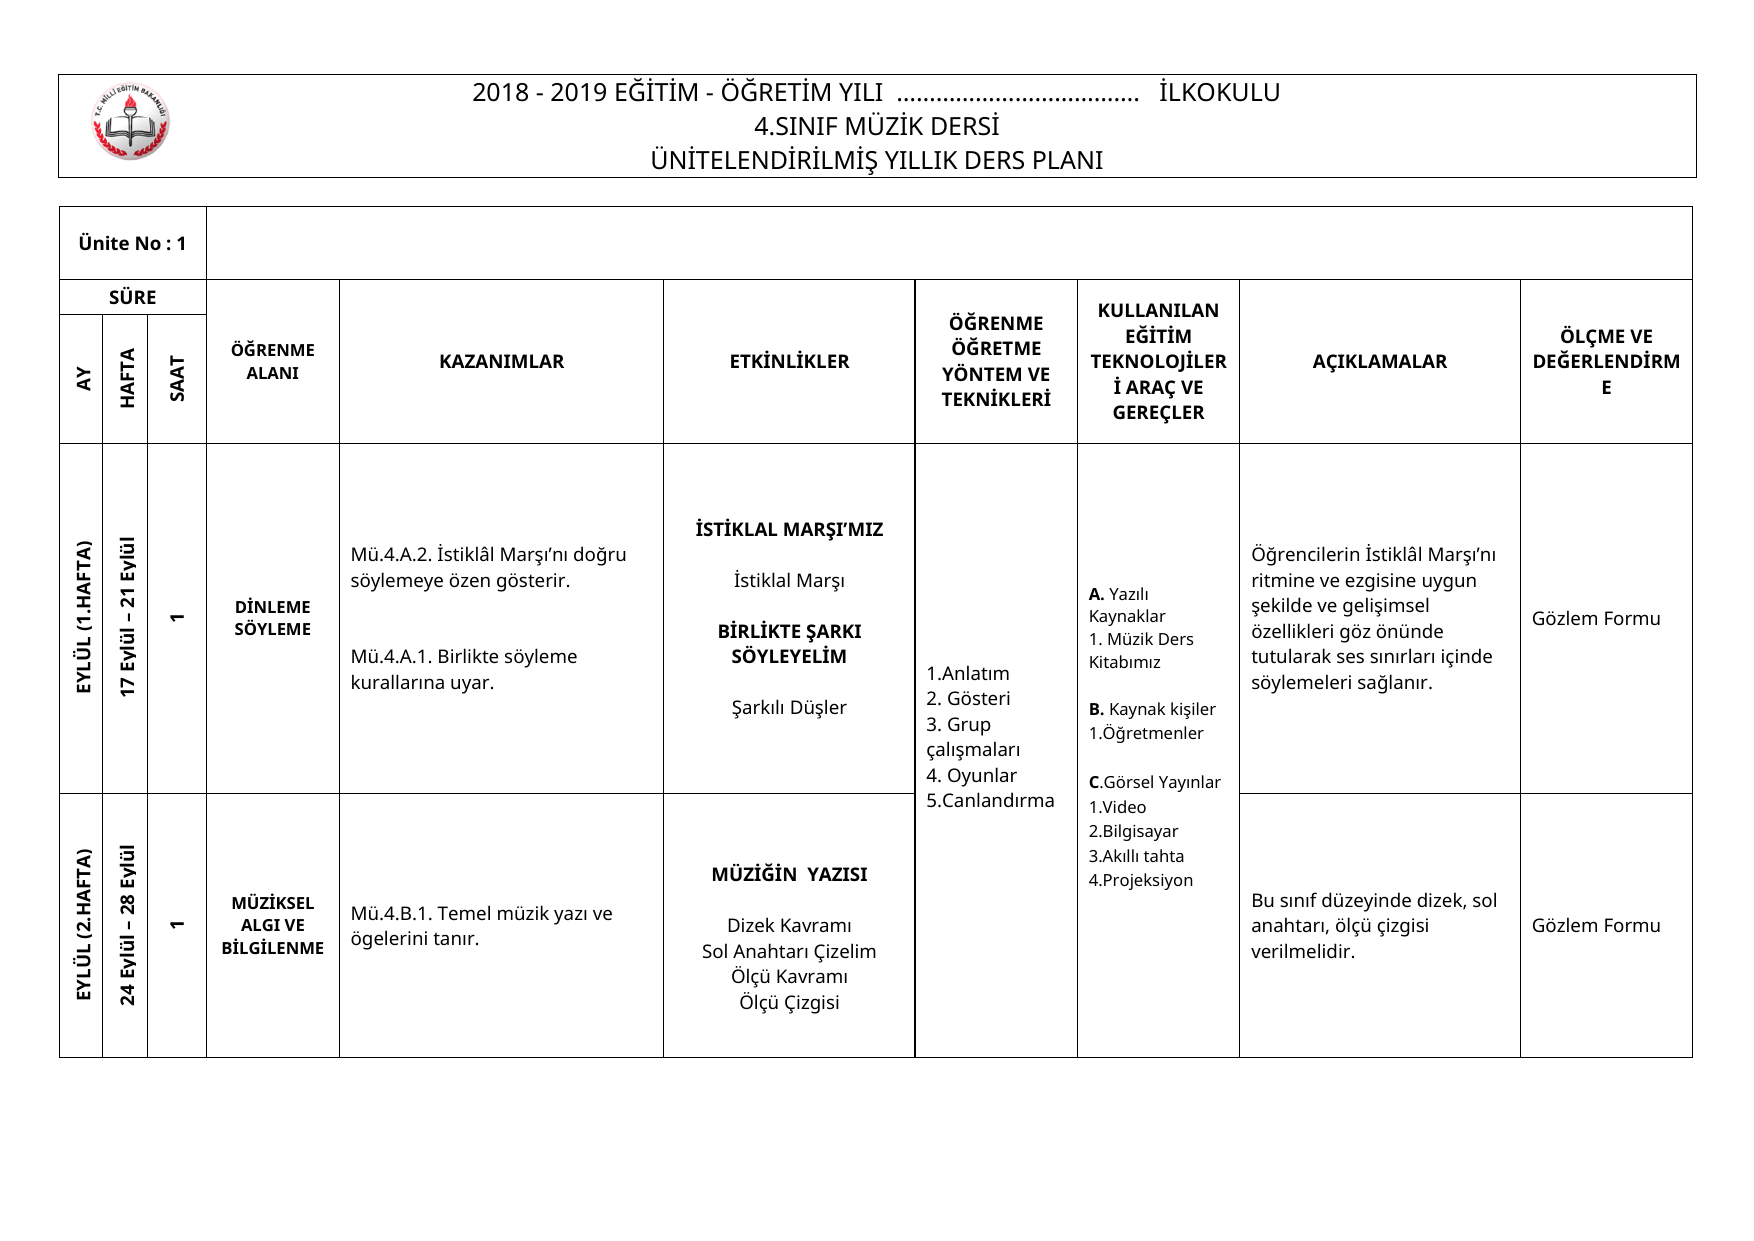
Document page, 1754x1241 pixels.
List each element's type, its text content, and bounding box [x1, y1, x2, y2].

table_cell Gözlem Formu [1521, 444, 1692, 792]
table_header [207, 207, 1692, 279]
table_cell EYLÜL (2.HAFTA) [60, 794, 102, 1057]
table_cell A. Yazılı Kaynaklar 1. Müzik Ders Kitabımız B. Kaynak kişiler 1.Öğretmenler C.Görsel Yayınlar 1.Video 2.Bilgisayar 3.Akıllı tahta 4.Projeksiyon [1078, 444, 1239, 1057]
table_cell Bu sınıf düzeyinde dizek, sol anahtarı, ölçü çizgisi verilmelidir. [1240, 794, 1520, 1057]
table_cell 1 [148, 444, 206, 792]
table_cell ÖLÇME VE DEĞERLENDİRME [1521, 280, 1692, 443]
table_header Ünite No : 1 [60, 207, 206, 279]
table_cell Öğrencilerin İstiklâl Marşı’nı ritmine ve ezgisine uygun şekilde ve gelişimsel özellikleri göz önünde tutularak ses sınırları içinde söylemeleri sağlanır. [1240, 444, 1520, 792]
table_cell AY [60, 315, 102, 443]
table_cell 1 [148, 794, 206, 1057]
table_cell ÖĞRENME ÖĞRETME YÖNTEM VE TEKNİKLERİ [916, 280, 1077, 443]
table_cell HAFTA [103, 315, 147, 443]
table_cell AÇIKLAMALAR [1240, 280, 1520, 443]
table_cell ÖĞRENME ALANI [207, 280, 339, 443]
table_cell KAZANIMLAR [340, 280, 663, 443]
table_cell Mü.4.B.1. Temel müzik yazı ve ögelerini tanır. [340, 794, 663, 1057]
table_cell SAAT [148, 315, 206, 443]
table_cell KULLANILAN EĞİTİM TEKNOLOJİLERİ ARAÇ VE GEREÇLER [1078, 280, 1239, 443]
table_cell SÜRE [60, 280, 206, 314]
picture [85, 77, 175, 167]
table_cell MÜZİĞİN YAZISI Dizek Kavramı Sol Anahtarı Çizelim Ölçü Kavramı Ölçü Çizgisi [664, 794, 914, 1057]
table_cell Mü.4.A.2. İstiklâl Marşı’nı doğru söylemeye özen gösterir. Mü.4.A.1. Birlikte söyleme kurallarına uyar. [340, 444, 663, 792]
table_cell 24 Eylül – 28 Eylül [103, 794, 147, 1057]
table_cell ETKİNLİKLER [664, 280, 914, 443]
table_cell 1.Anlatım 2. Gösteri 3. Grup çalışmaları 4. Oyunlar 5.Canlandırma [916, 444, 1077, 1057]
table_cell 17 Eylül – 21 Eylül [103, 444, 147, 792]
table_cell EYLÜL (1.HAFTA) [60, 444, 102, 792]
table_cell MÜZİKSEL ALGI VE BİLGİLENME [207, 794, 339, 1057]
table_cell Gözlem Formu [1521, 794, 1692, 1057]
table_cell İSTİKLAL MARŞI’MIZ İstiklal Marşı BİRLİKTE ŞARKI SÖYLEYELİM Şarkılı Düşler [664, 444, 914, 792]
table_cell DİNLEME SÖYLEME [207, 444, 339, 792]
